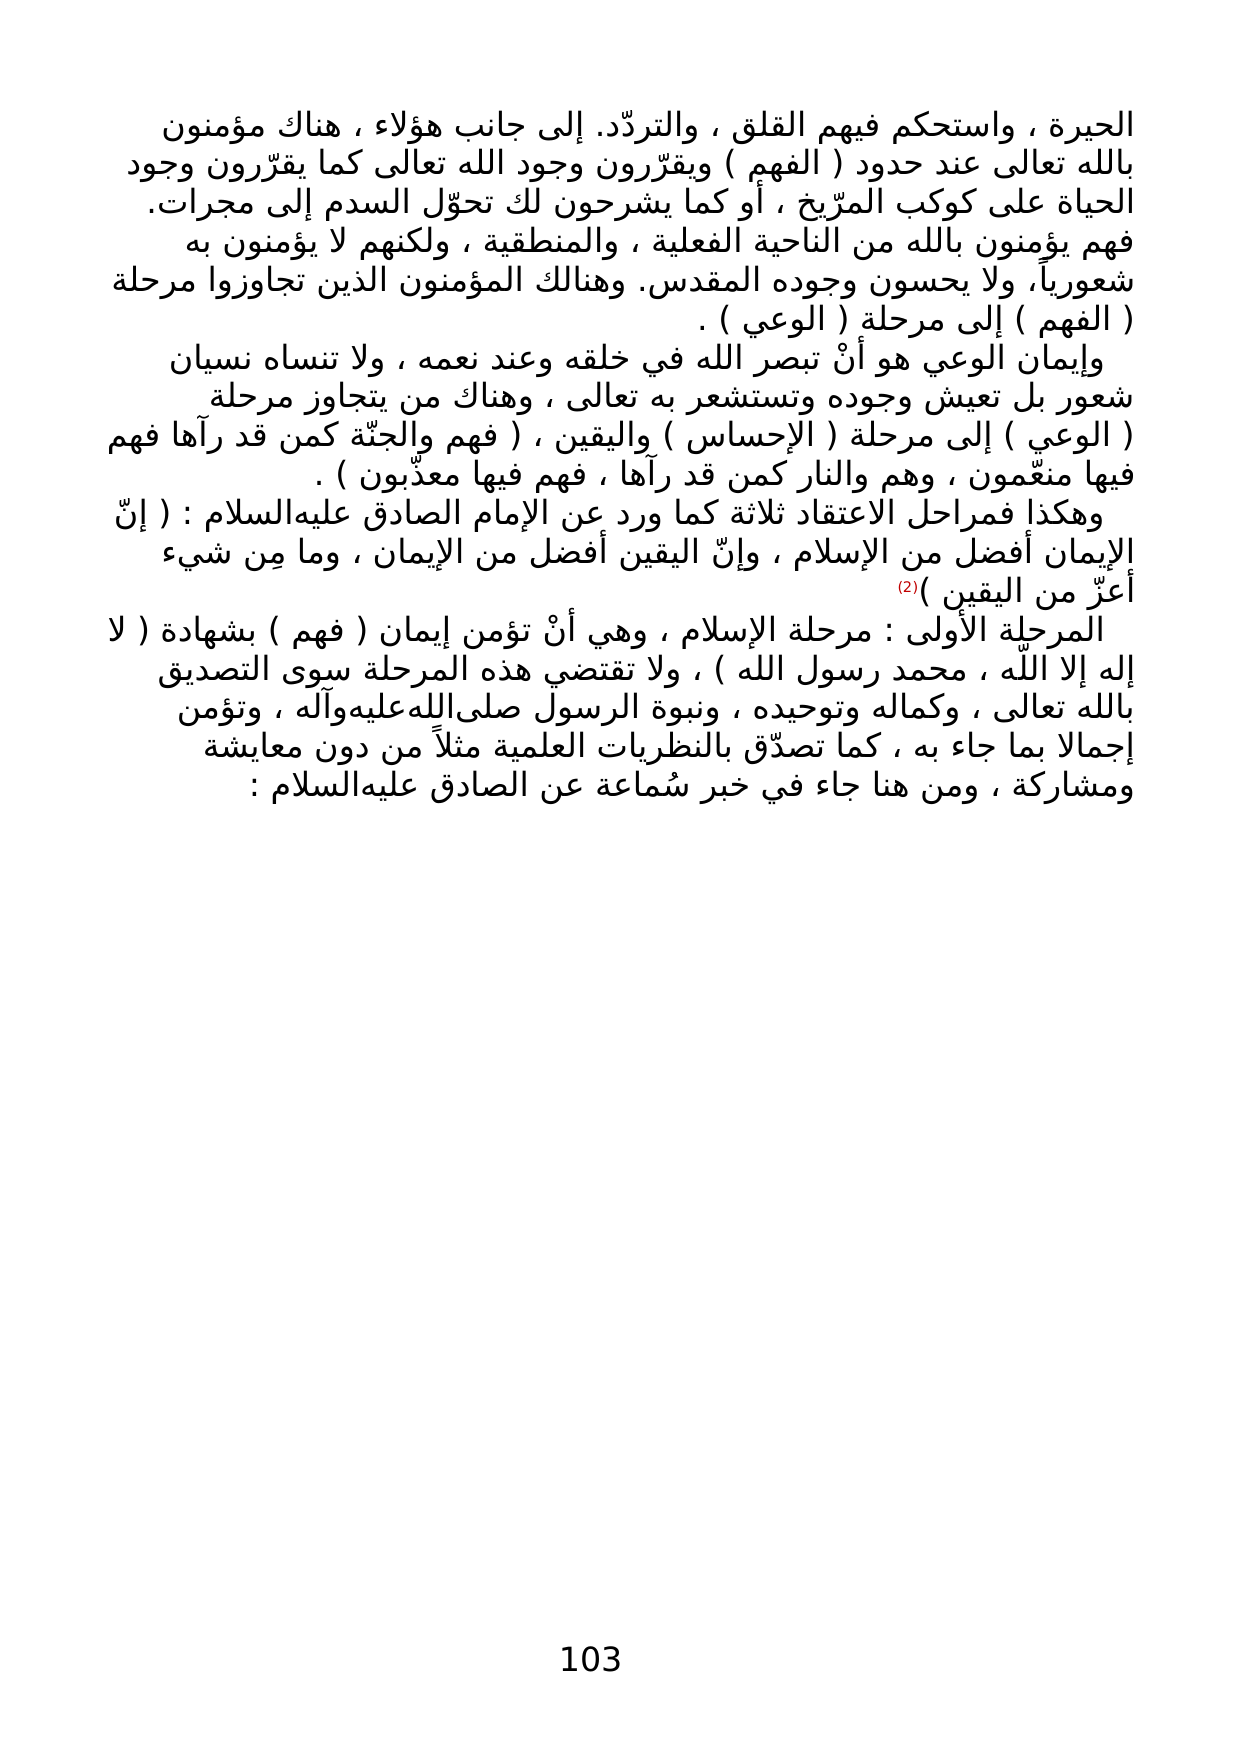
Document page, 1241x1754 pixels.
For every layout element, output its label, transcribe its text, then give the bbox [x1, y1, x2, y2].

text الحيرة ، واستحكم فيهم القلق ، والتردّد. إلى جانب هؤلاء ، هناك مؤمنون بالله تعالى عند حدود ( الفهم ) ويقرّرون وجود الله تعالى كما يقرّرون وجود الحياة على كوكب المرّيخ ، أو كما يشرحون لك تحوّل السدم إلى مجرات. فهم يؤمنون بالله من الناحية الفعلية ، والمنطقية ، ولكنهم لا يؤمنون به شعورياً، ولا يحسون وجوده المقدس. وهنالك المؤمنون الذين تجاوزوا مرحلة ( الفهم ) إلى مرحلة ( الوعي ) . [105, 105, 1135, 338]
text وإيمان الوعي هو أنْ تبصر الله في خلقه وعند نعمه ، ولا تنساه نسيان شعور بل تعيش وجوده وتستشعر به تعالى ، وهناك من يتجاوز مرحلة ( الوعي ) إلى مرحلة ( الإحساس ) واليقين ، ( فهم والجنّة كمن قد رآها فهم فيها منعّمون ، وهم والنار كمن قد رآها ، فهم فيها معذّبون ) . [105, 338, 1135, 493]
text وهكذا فمراحل الاعتقاد ثلاثة كما ورد عن الإمام الصادق عليه‌السلام : ( إنّ الإيمان أفضل من الإسلام ، وإنّ اليقين أفضل من الإيمان ، وما مِن شيء أعزّ من اليقين )(2) [105, 493, 1135, 610]
text المرحلة الأولى : مرحلة الإسلام ، وهي أنْ تؤمن إيمان ( فهم ) بشهادة ( لا إله إلا اللّه ، محمد رسول الله ) ، ولا تقتضي هذه المرحلة سوى التصديق بالله تعالى ، وكماله وتوحيده ، ونبوة الرسول صلى‌الله‌عليه‌وآله ، وتؤمن إجمالا بما جاء به ، كما تصدّق بالنظريات العلمية مثلاً من دون معايشة ومشاركة ، ومن هنا جاء في خبر سُماعة عن الصادق عليه‌السلام : [105, 610, 1135, 804]
